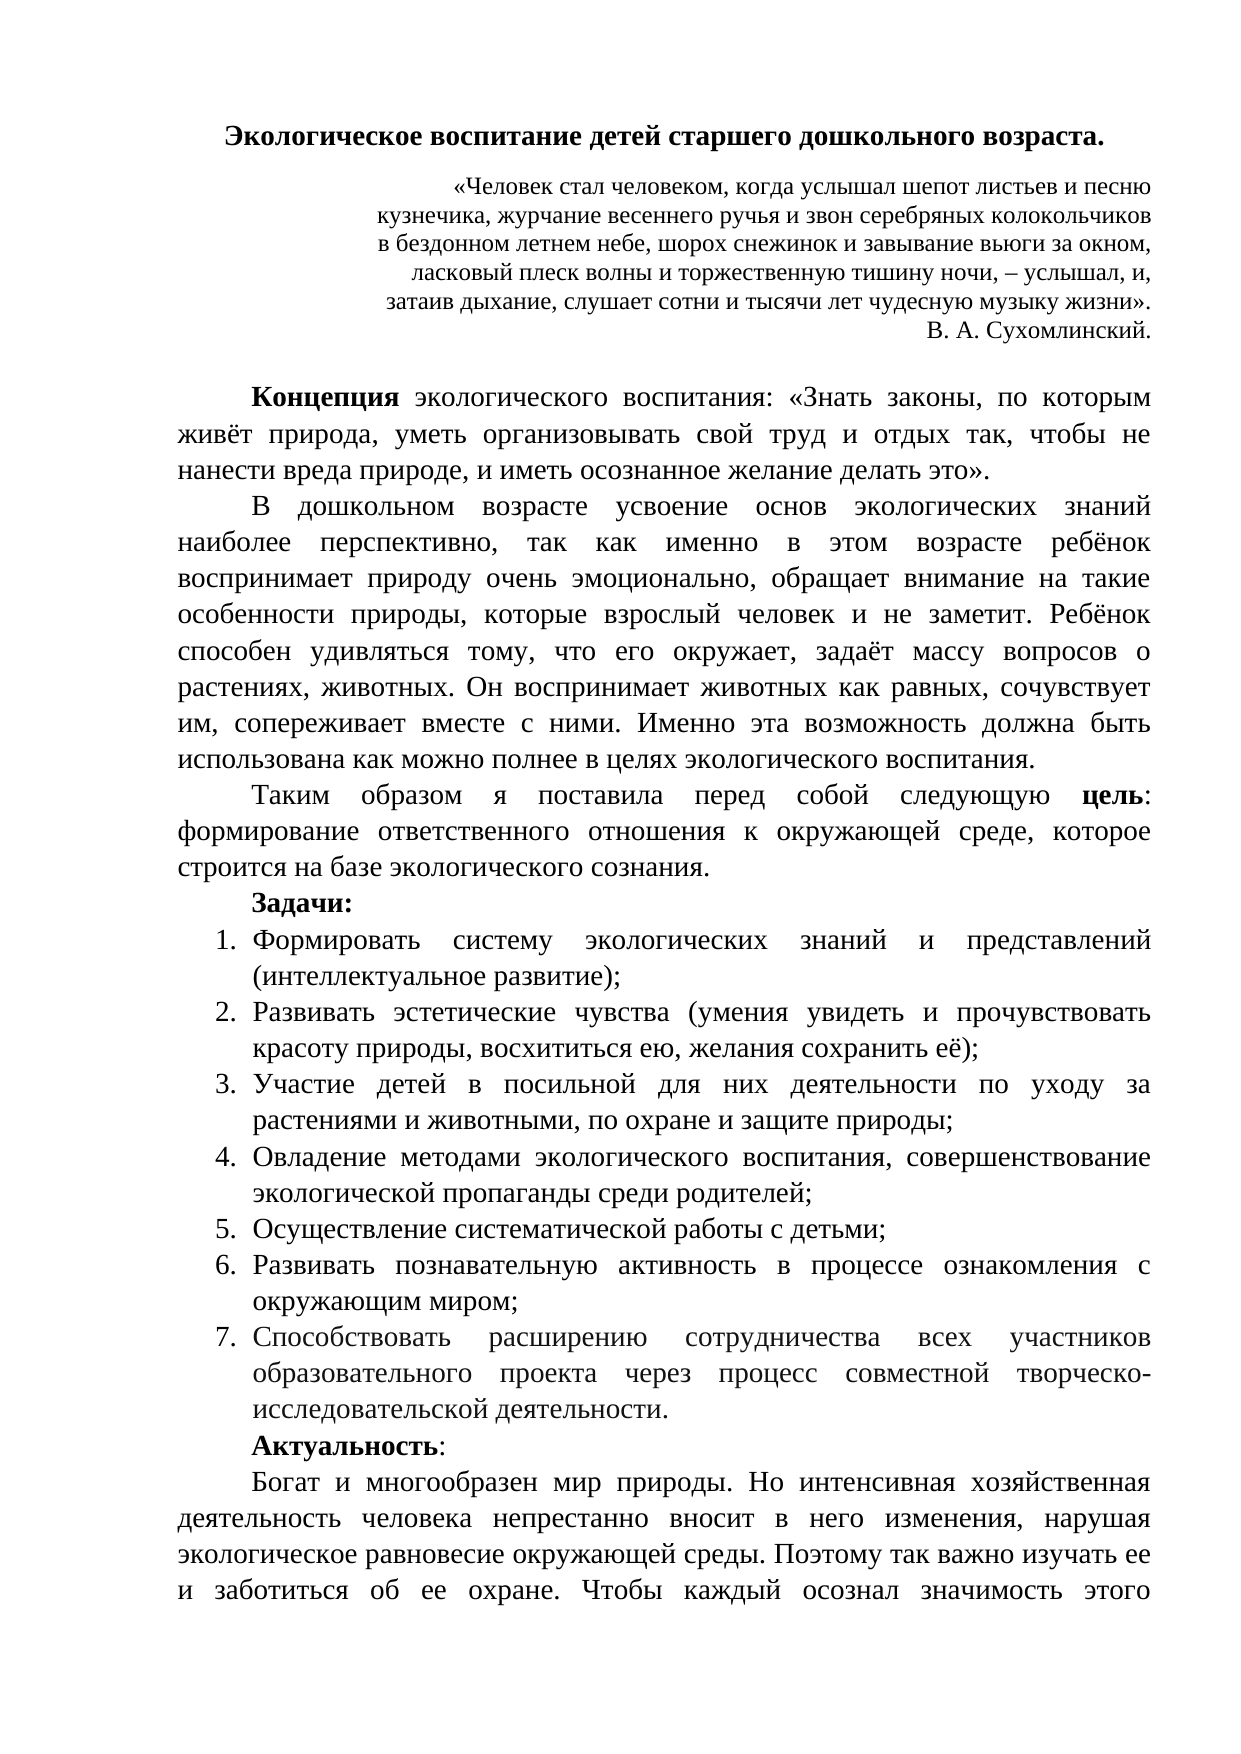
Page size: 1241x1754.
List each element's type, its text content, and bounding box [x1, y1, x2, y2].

list Осуществление систематической работы с детьми; [215, 1211, 1152, 1244]
list Развивать эстетические чувства (умения увидеть и прочувствовать красоту природы, восхититься ею, желания сохранить её); [215, 994, 1152, 1064]
text Экологическое воспитание детей старшего дошкольного возраста. [177, 118, 1152, 152]
list Способствовать расширению сотрудничества всех участников образовательного проекта через процесс совместной творческо-исследовательской деятельности. [215, 1319, 1152, 1425]
text Таким образом я поставила перед собой следующую цель: формирование ответственного отношения к окружающей среде, которое строится на базе экологического сознания. [177, 777, 1152, 883]
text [177, 1464, 1152, 1606]
text В дошкольном возрасте усвоение основ экологических знаний наиболее перспективно, так как именно в этом возрасте ребёнок воспринимает природу очень эмоционально, обращает внимание на такие особенности природы, которые взрослый человек и не заметит. Ребёнок способен удивляться тому, что его окружает, задаёт массу вопросов о растениях, животных. Он воспринимает животных как равных, сочувствует им, сопереживает вместе с ними. Именно эта возможность должна быть использована как можно полнее в целях экологического воспитания. [177, 488, 1152, 774]
text Задачи: [177, 886, 1152, 919]
text «Человек стал человеком, когда услышал шепот листьев и песню кузнечика, журчание весеннего ручья и звон серебряных колокольчиков в бездонном летнем небе, шорох снежинок и завывание вьюги за окном, ласковый плеск волны и торжественную тишину ночи, – услышал, и, затаив дыхание, слушает сотни и тысячи лет чудесную музыку жизни». [369, 171, 1152, 315]
text Концепция экологического воспитания: «Знать законы, по которым живёт природа, уметь организовывать свой труд и отдых так, чтобы не нанести вреда природе, и иметь осознанное желание делать это». [177, 379, 1152, 485]
text Актуальность: [177, 1428, 1152, 1461]
list Формировать систему экологических знаний и представлений (интеллектуальное развитие); [215, 922, 1152, 991]
list Развивать познавательную активность в процессе ознакомления с окружающим миром; [215, 1247, 1152, 1317]
text В. А. Сухомлинский. [369, 315, 1152, 343]
list Овладение методами экологического воспитания, совершенствование экологической пропаганды среди родителей; [215, 1139, 1152, 1208]
list Участие детей в посильной для них деятельности по уходу за растениями и животными, по охране и защите природы; [215, 1066, 1152, 1136]
